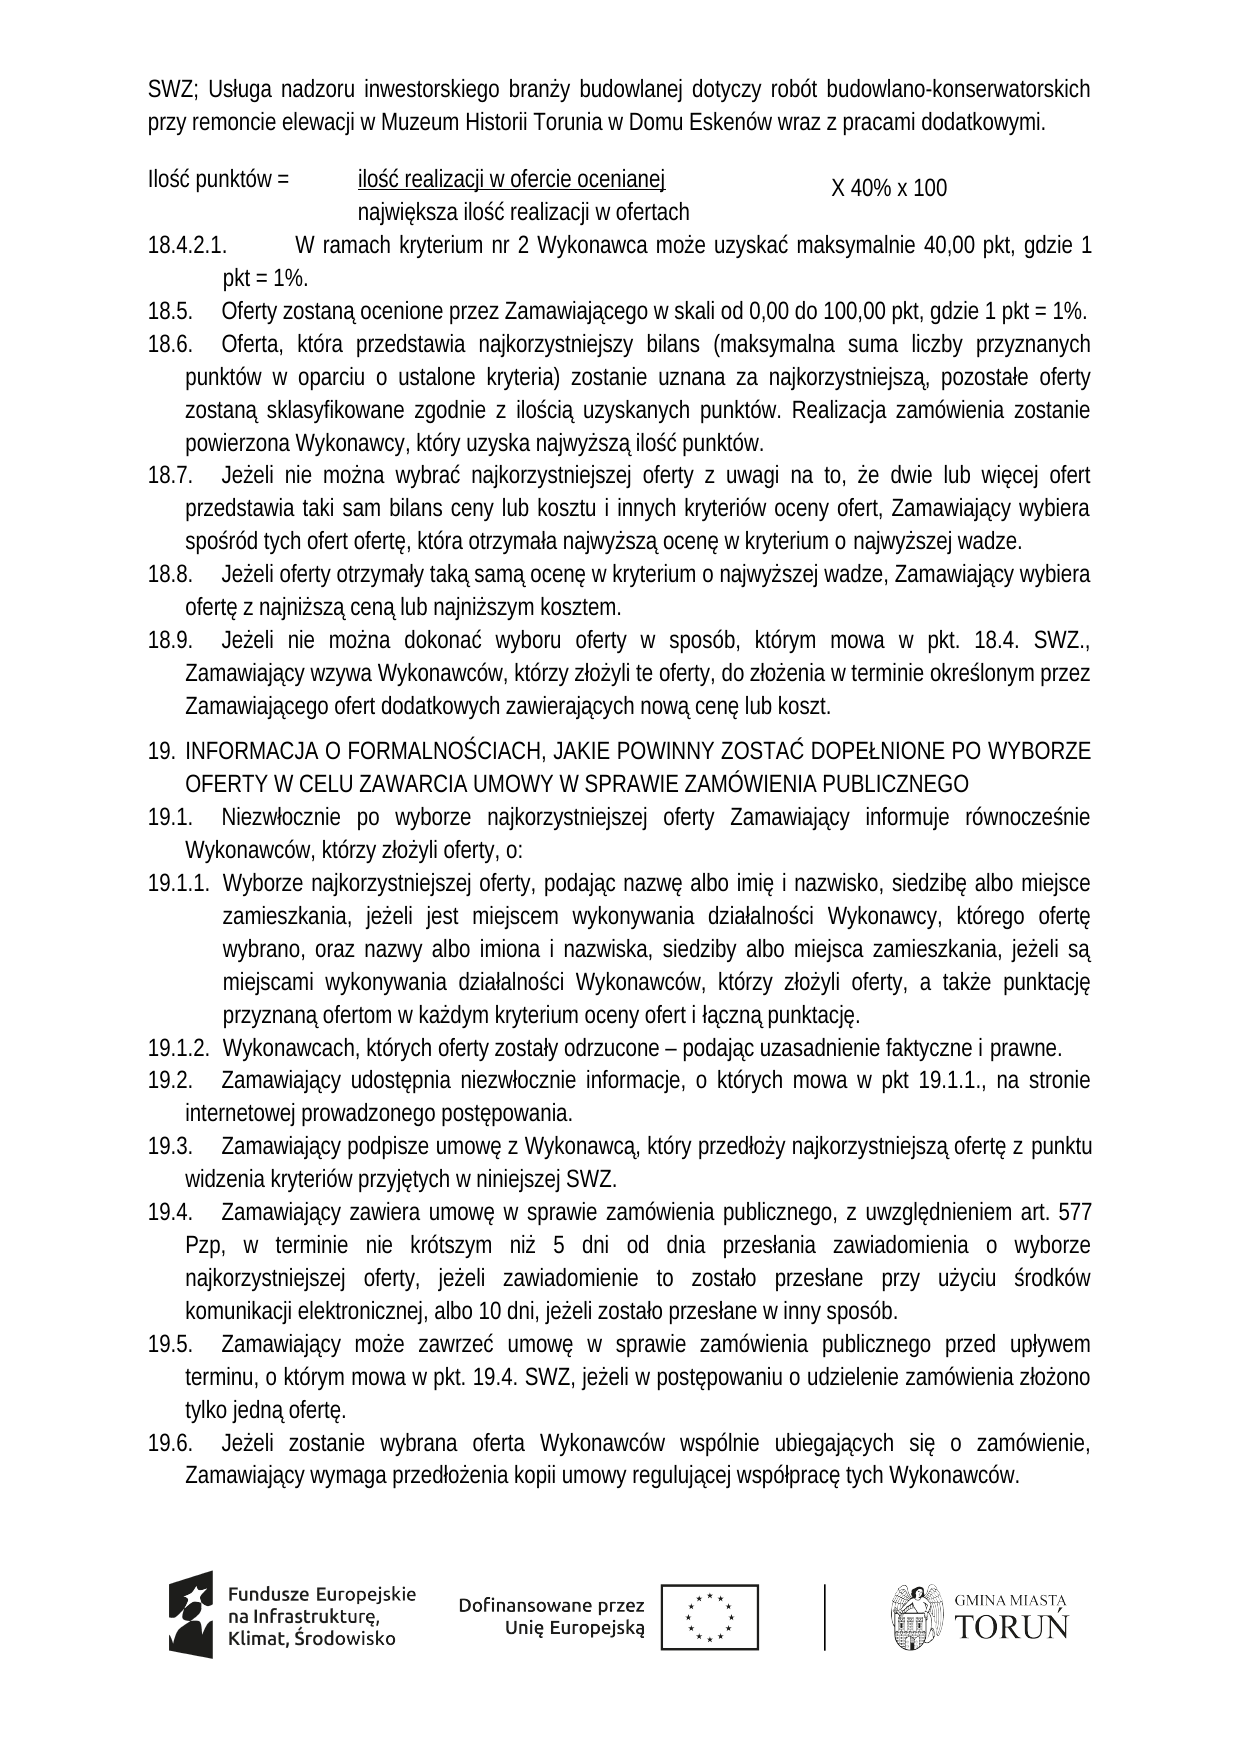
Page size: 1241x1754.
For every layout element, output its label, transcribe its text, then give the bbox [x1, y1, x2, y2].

list Jeżeli nie można wybrać najkorzystniejszej oferty z uwagi na to, że dwie lub więcej ofert przedstawia taki sam bilans ceny lub kosztu i innych kryteriów oceny ofert, Zamawiający wybiera spośród tych ofert ofertę, która otrzymała najwyższą ocenę w kryterium o najwyższej wadze. [148, 460, 1093, 555]
list INFORMACJA O FORMALNOŚCIACH, JAKIE POWINNY ZOSTAĆ DOPEŁNIONE PO WYBORZE OFERTY W CELU ZAWARCIA UMOWY W SPRAWIE ZAMÓWIENIA PUBLICZNEGO [148, 736, 1093, 798]
list Niezwłocznie po wyborze najkorzystniejszej oferty Zamawiający informuje równocześnie Wykonawców, którzy złożyli oferty, o: [148, 802, 1093, 864]
list Zamawiający zawiera umowę w sprawie zamówienia publicznego, z uwzględnieniem art. 577 Pzp, w terminie nie krótszym niż 5 dni od dnia przesłania zawiadomienia o wyborze najkorzystniejszej oferty, jeżeli zawiadomienie to zostało przesłane przy użyciu środków komunikacji elektronicznej, albo 10 dni, jeżeli zostało przesłane w inny sposób. [148, 1197, 1093, 1324]
list W ramach kryterium nr 2 Wykonawca może uzyskać maksymalnie 40,00 pkt, gdzie 1 pkt = 1%. [148, 230, 1093, 292]
list Zamawiający podpisze umowę z Wykonawcą, który przedłoży najkorzystniejszą ofertę z punktu widzenia kryteriów przyjętych w niniejszej SWZ. [148, 1131, 1093, 1193]
text Ilość punktów = ilość realizacji w ofercie ocenianej [148, 164, 1093, 193]
list Oferty zostaną ocenione przez Zamawiającego w skali od 0,00 do 100,00 pkt, gdzie 1 pkt = 1%. [148, 296, 1093, 324]
list Wyborze najkorzystniejszej oferty, podając nazwę albo imię i nazwisko, siedzibę albo miejsce zamieszkania, jeżeli jest miejscem wykonywania działalności Wykonawcy, którego ofertę wybrano, oraz nazwy albo imiona i nazwiska, siedziby albo miejsca zamieszkania, jeżeli są miejscami wykonywania działalności Wykonawców, którzy złożyli oferty, a także punktację przyznaną ofertom w każdym kryterium oceny ofert i łączną punktację. [148, 868, 1093, 1028]
list Jeżeli nie można dokonać wyboru oferty w sposób, którym mowa w pkt. 18.4. SWZ., Zamawiający wzywa Wykonawców, którzy złożyli te oferty, do złożenia w terminie określonym przez Zamawiającego ofert dodatkowych zawierających nową cenę lub koszt. [148, 625, 1093, 719]
picture [147, 1548, 1093, 1681]
list Zamawiający może zawrzeć umowę w sprawie zamówienia publicznego przed upływem terminu, o którym mowa w pkt. 19.4. SWZ, jeżeli w postępowaniu o udzielenie zamówienia złożono tylko jedną ofertę. [148, 1329, 1093, 1423]
text największa ilość realizacji w ofertach [148, 197, 1093, 226]
list Jeżeli zostanie wybrana oferta Wykonawców wspólnie ubiegających się o zamówienie, Zamawiający wymaga przedłożenia kopii umowy regulującej współpracę tych Wykonawców. [148, 1427, 1093, 1489]
list Oferta, która przedstawia najkorzystniejszy bilans (maksymalna suma liczby przyznanych punktów w oparciu o ustalone kryteria) zostanie uznana za najkorzystniejszą, pozostałe oferty zostaną sklasyfikowane zgodnie z ilością uzyskanych punktów. Realizacja zamówienia zostanie powierzona Wykonawcy, który uzyska najwyższą ilość punktów. [148, 329, 1093, 456]
list Jeżeli oferty otrzymały taką samą ocenę w kryterium o najwyższej wadze, Zamawiający wybiera ofertę z najniższą ceną lub najniższym kosztem. [148, 559, 1093, 621]
list Zamawiający udostępnia niezwłocznie informacje, o których mowa w pkt 19.1.1., na stronie internetowej prowadzonego postępowania. [148, 1065, 1093, 1127]
list Wykonawcach, których oferty zostały odrzucone – podając uzasadnienie faktyczne i prawne. [148, 1032, 1093, 1061]
